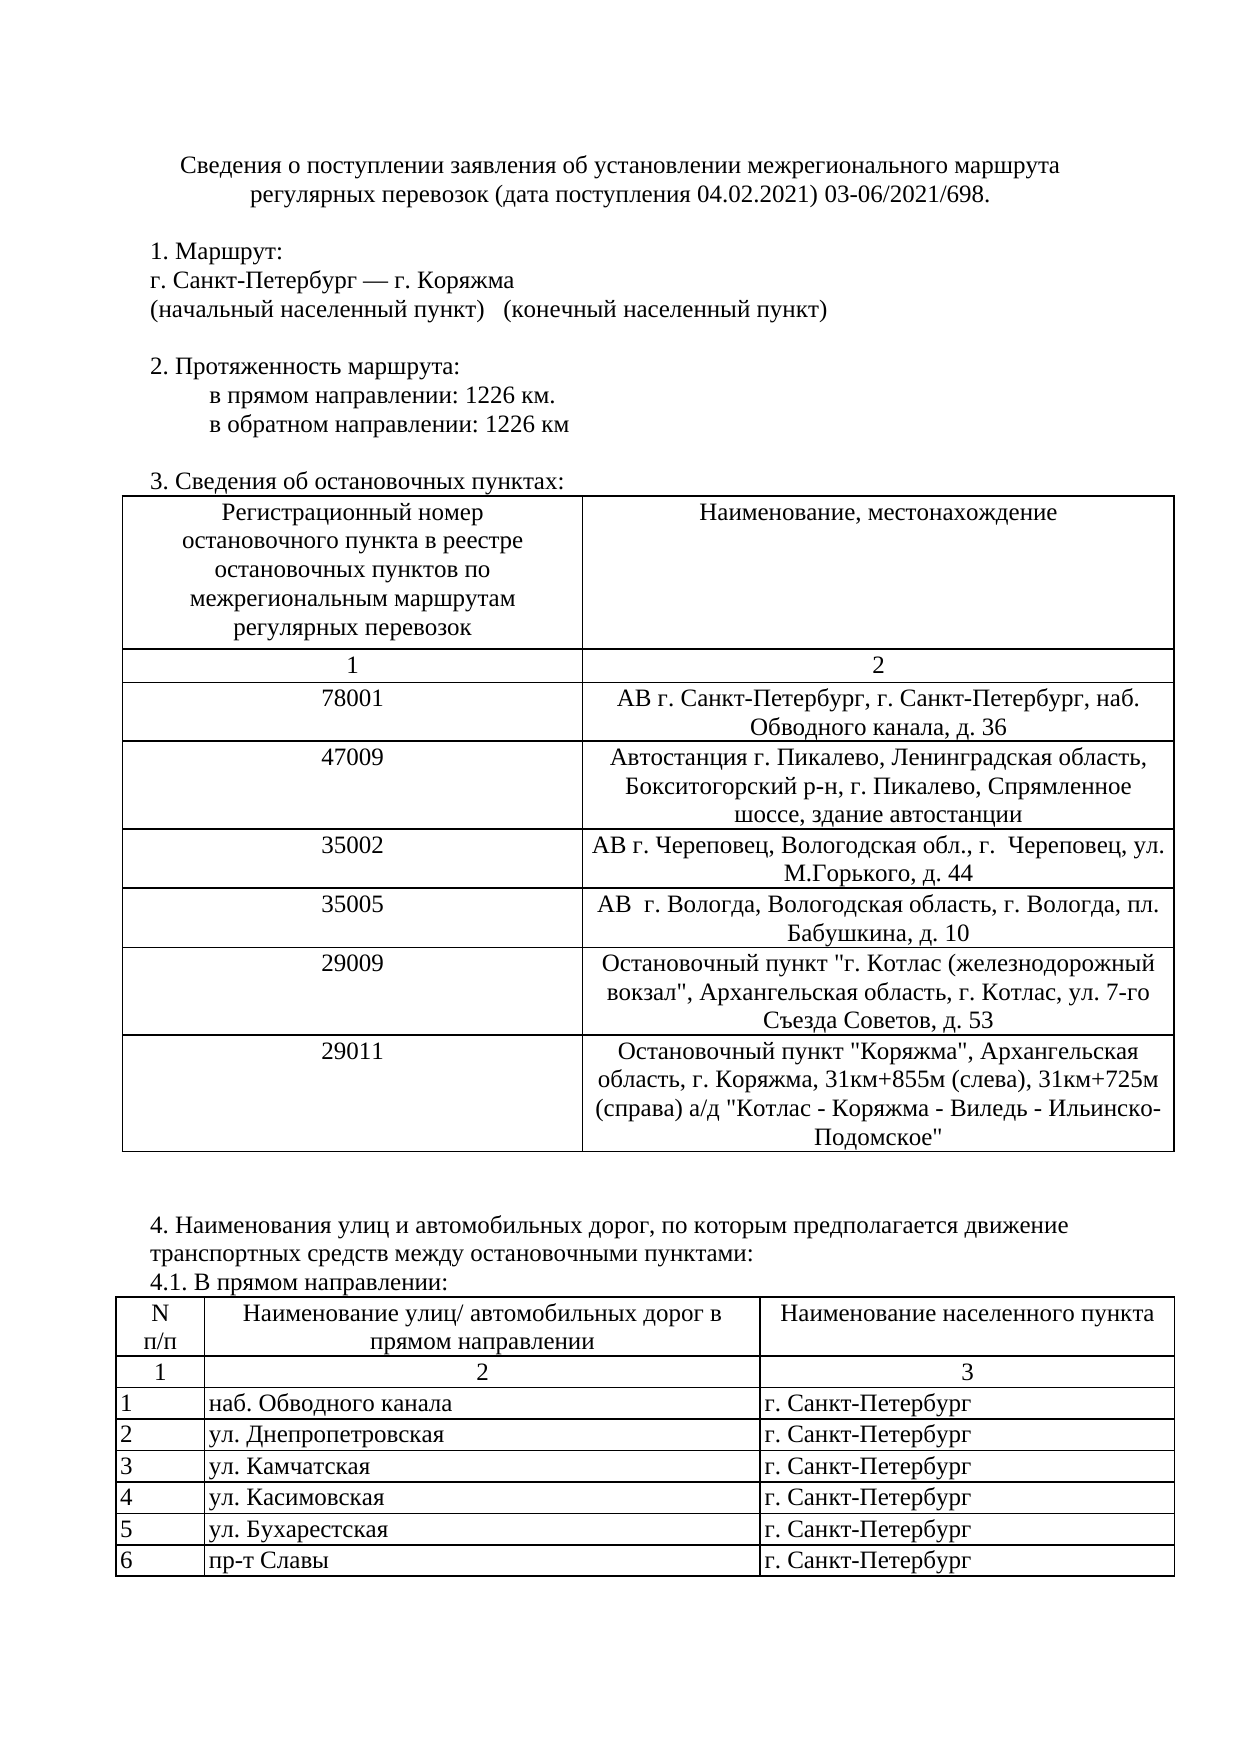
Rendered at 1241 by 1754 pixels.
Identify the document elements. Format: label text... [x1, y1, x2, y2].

table_cell г. Санкт-Петербург [761, 1451, 1174, 1481]
table_cell 1 [123, 650, 582, 681]
text в прямом направлении: 1226 км. [150, 380, 1090, 409]
text 3. Сведения об остановочных пунктах: [150, 466, 1090, 495]
table_cell г. Санкт-Петербург [761, 1420, 1174, 1449]
table_cell ул. Бухарестская [205, 1514, 759, 1544]
table_cell ул. Камчатская [205, 1451, 759, 1481]
table_cell 78001 [123, 683, 582, 740]
table_cell 2 [583, 650, 1173, 681]
table_header Наименование, местонахождение [583, 497, 1173, 648]
table_cell 29011 [123, 1036, 582, 1151]
table_cell 1 [117, 1388, 204, 1418]
table_cell 47009 [123, 742, 582, 828]
table_cell АВ г. Череповец, Вологодская обл., г. Череповец, ул. М.Горького, д. 44 [583, 830, 1173, 887]
table_header Наименование населенного пункта [761, 1298, 1174, 1355]
table_cell г. Санкт-Петербург [761, 1546, 1174, 1575]
text г. Санкт-Петербург — г. Коряжма [150, 265, 1090, 294]
table_cell АВ г. Санкт-Петербург, г. Санкт-Петербург, наб. Обводного канала, д. 36 [583, 683, 1173, 740]
table_cell наб. Обводного канала [205, 1388, 759, 1418]
table_cell 1 [117, 1357, 204, 1387]
table_cell 2 [205, 1357, 759, 1387]
table_cell 3 [117, 1451, 204, 1481]
text Сведения о поступлении заявления об установлении межрегионального маршрута регулярных перевозок (дата поступления 04.02.2021) 03-06/2021/698. [150, 150, 1090, 207]
text (начальный населенный пункт) (конечный населенный пункт) [150, 294, 1090, 322]
table_cell Автостанция г. Пикалево, Ленинградская область, Бокситогорский р-н, г. Пикалево, Спрямленное шоссе, здание автостанции [583, 742, 1173, 828]
table_cell ул. Днепропетровская [205, 1420, 759, 1449]
table_cell 29009 [123, 948, 582, 1034]
text 4. Наименования улиц и автомобильных дорог, по которым предполагается движение транспортных средств между остановочными пунктами: [150, 1210, 1090, 1267]
table_cell 35005 [123, 889, 582, 946]
text 2. Протяженность маршрута: [150, 351, 1090, 380]
table_cell Остановочный пункт "г. Котлас (железнодорожный вокзал", Архангельская область, г. Котлас, ул. 7-го Съезда Советов, д. 53 [583, 948, 1173, 1034]
table_cell 4 [117, 1483, 204, 1512]
table_cell 2 [117, 1420, 204, 1449]
table_cell пр-т Славы [205, 1546, 759, 1575]
table_cell 6 [117, 1546, 204, 1575]
text 4.1. В прямом направлении: [150, 1267, 1090, 1296]
text 1. Маршрут: [150, 236, 1090, 265]
table_cell 5 [117, 1514, 204, 1544]
table_header Наименование улиц/ автомобильных дорог в прямом направлении [205, 1298, 759, 1355]
table_cell 3 [761, 1357, 1174, 1387]
table_cell г. Санкт-Петербург [761, 1388, 1174, 1418]
table_header Регистрационный номер остановочного пункта в реестре остановочных пунктов по межрегиональным маршрутам регулярных перевозок [123, 497, 582, 648]
table_cell ул. Касимовская [205, 1483, 759, 1512]
table_cell г. Санкт-Петербург [761, 1483, 1174, 1512]
table_cell АВ г. Вологда, Вологодская область, г. Вологда, пл. Бабушкина, д. 10 [583, 889, 1173, 946]
table_cell 35002 [123, 830, 582, 887]
text в обратном направлении: 1226 км [150, 409, 1090, 437]
table_header N п/п [117, 1298, 204, 1355]
table_cell г. Санкт-Петербург [761, 1514, 1174, 1544]
table_cell Остановочный пункт "Коряжма", Архангельская область, г. Коряжма, 31км+855м (слева), 31км+725м (справа) а/д "Котлас - Коряжма - Виледь - Ильинско-Подомское" [583, 1036, 1173, 1151]
